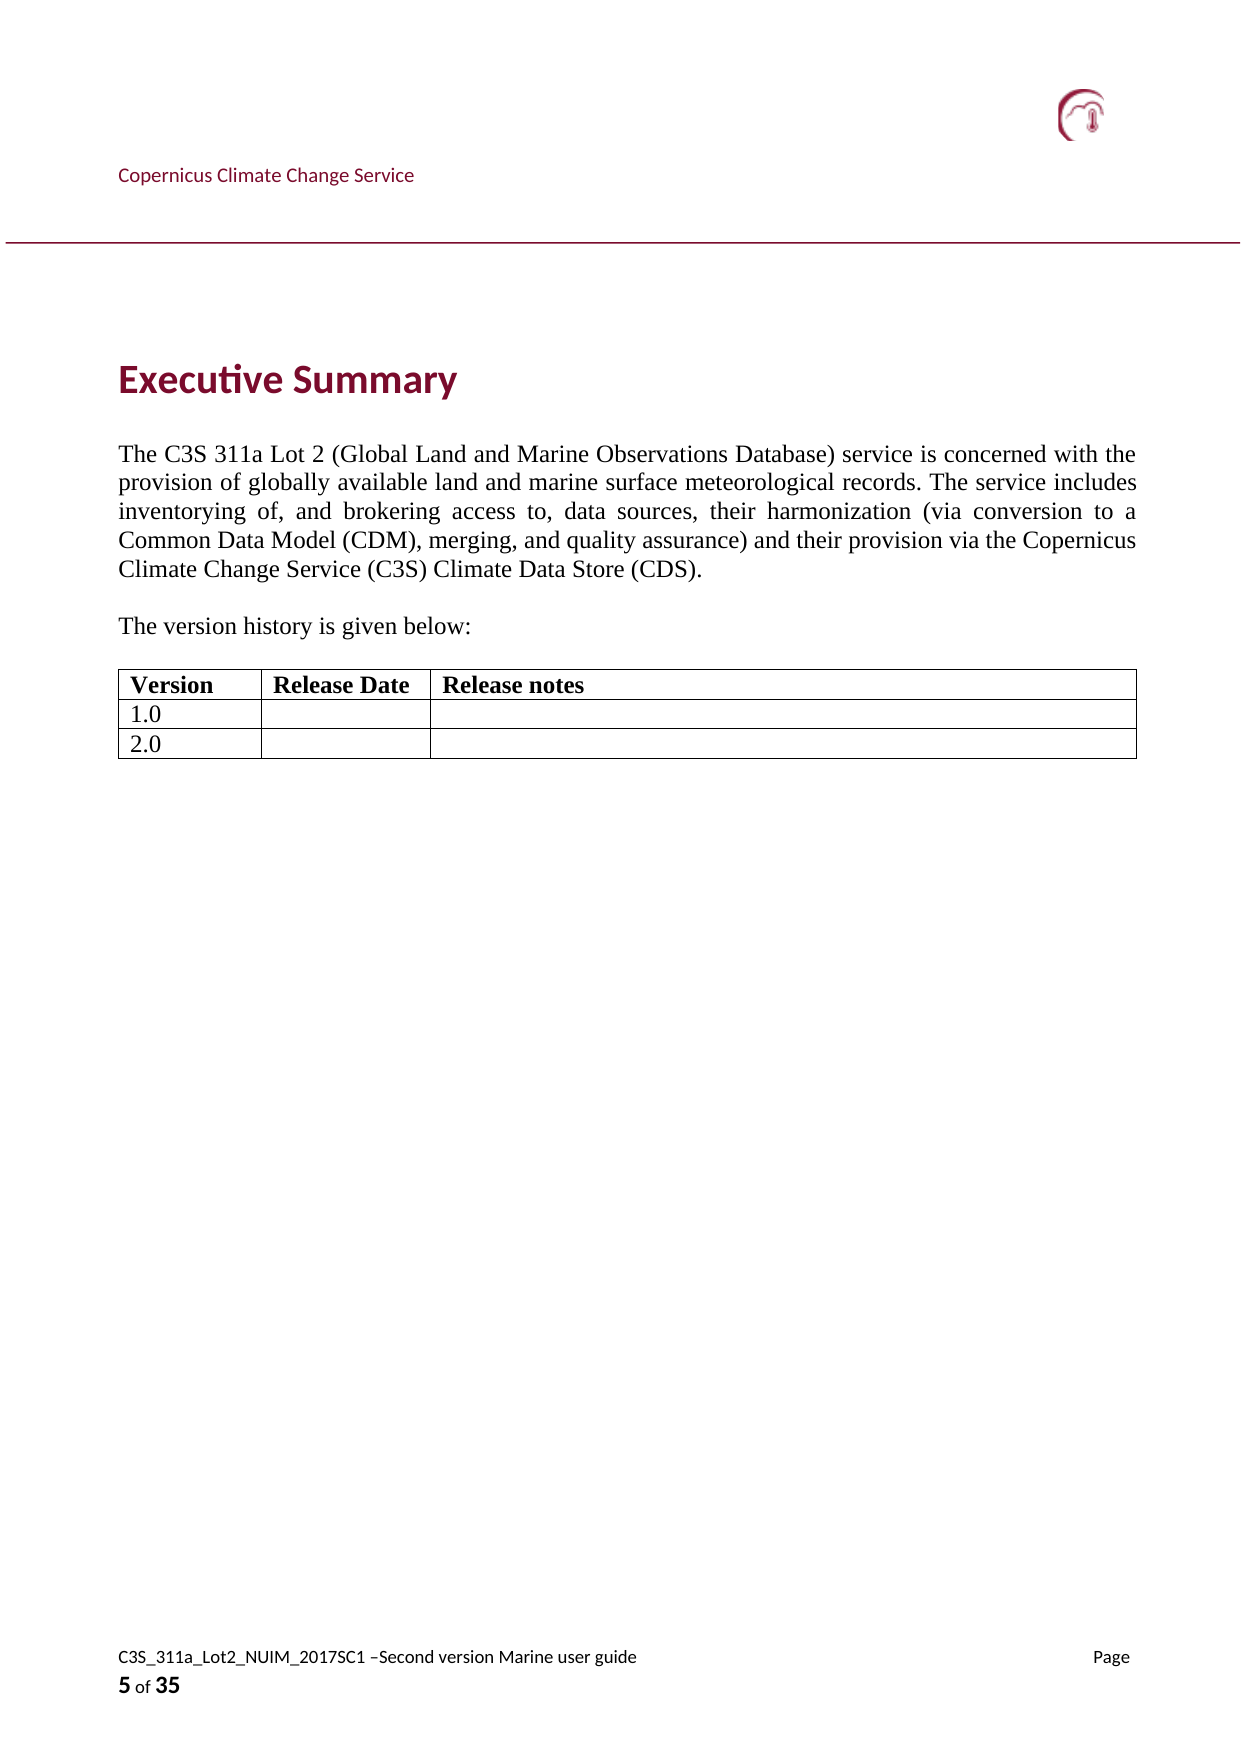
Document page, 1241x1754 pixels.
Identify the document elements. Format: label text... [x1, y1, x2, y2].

table_cell [262, 729, 430, 758]
table_header Release Date [262, 670, 430, 698]
table_cell [431, 729, 1136, 758]
title Executive Summary [118, 353, 1138, 404]
table_cell 1.0 [119, 700, 261, 728]
table_cell [431, 700, 1136, 728]
table_cell 2.0 [119, 729, 261, 758]
table_cell [262, 700, 430, 728]
text The C3S 311a Lot 2 (Global Land and Marine Observations Database) service is concerned with the provision of globally available land and marine surface meteorological records. The service includes inventorying of, and brokering access to, data sources, their harmonization (via conversion to a Common Data Model (CDM), merging, and quality assurance) and their provision via the Copernicus Climate Change Service (C3S) Climate Data Store (CDS). [118, 439, 1138, 582]
text The version history is given below: [118, 611, 1138, 640]
table_header Version [119, 670, 261, 698]
table_header Release notes [431, 670, 1136, 698]
